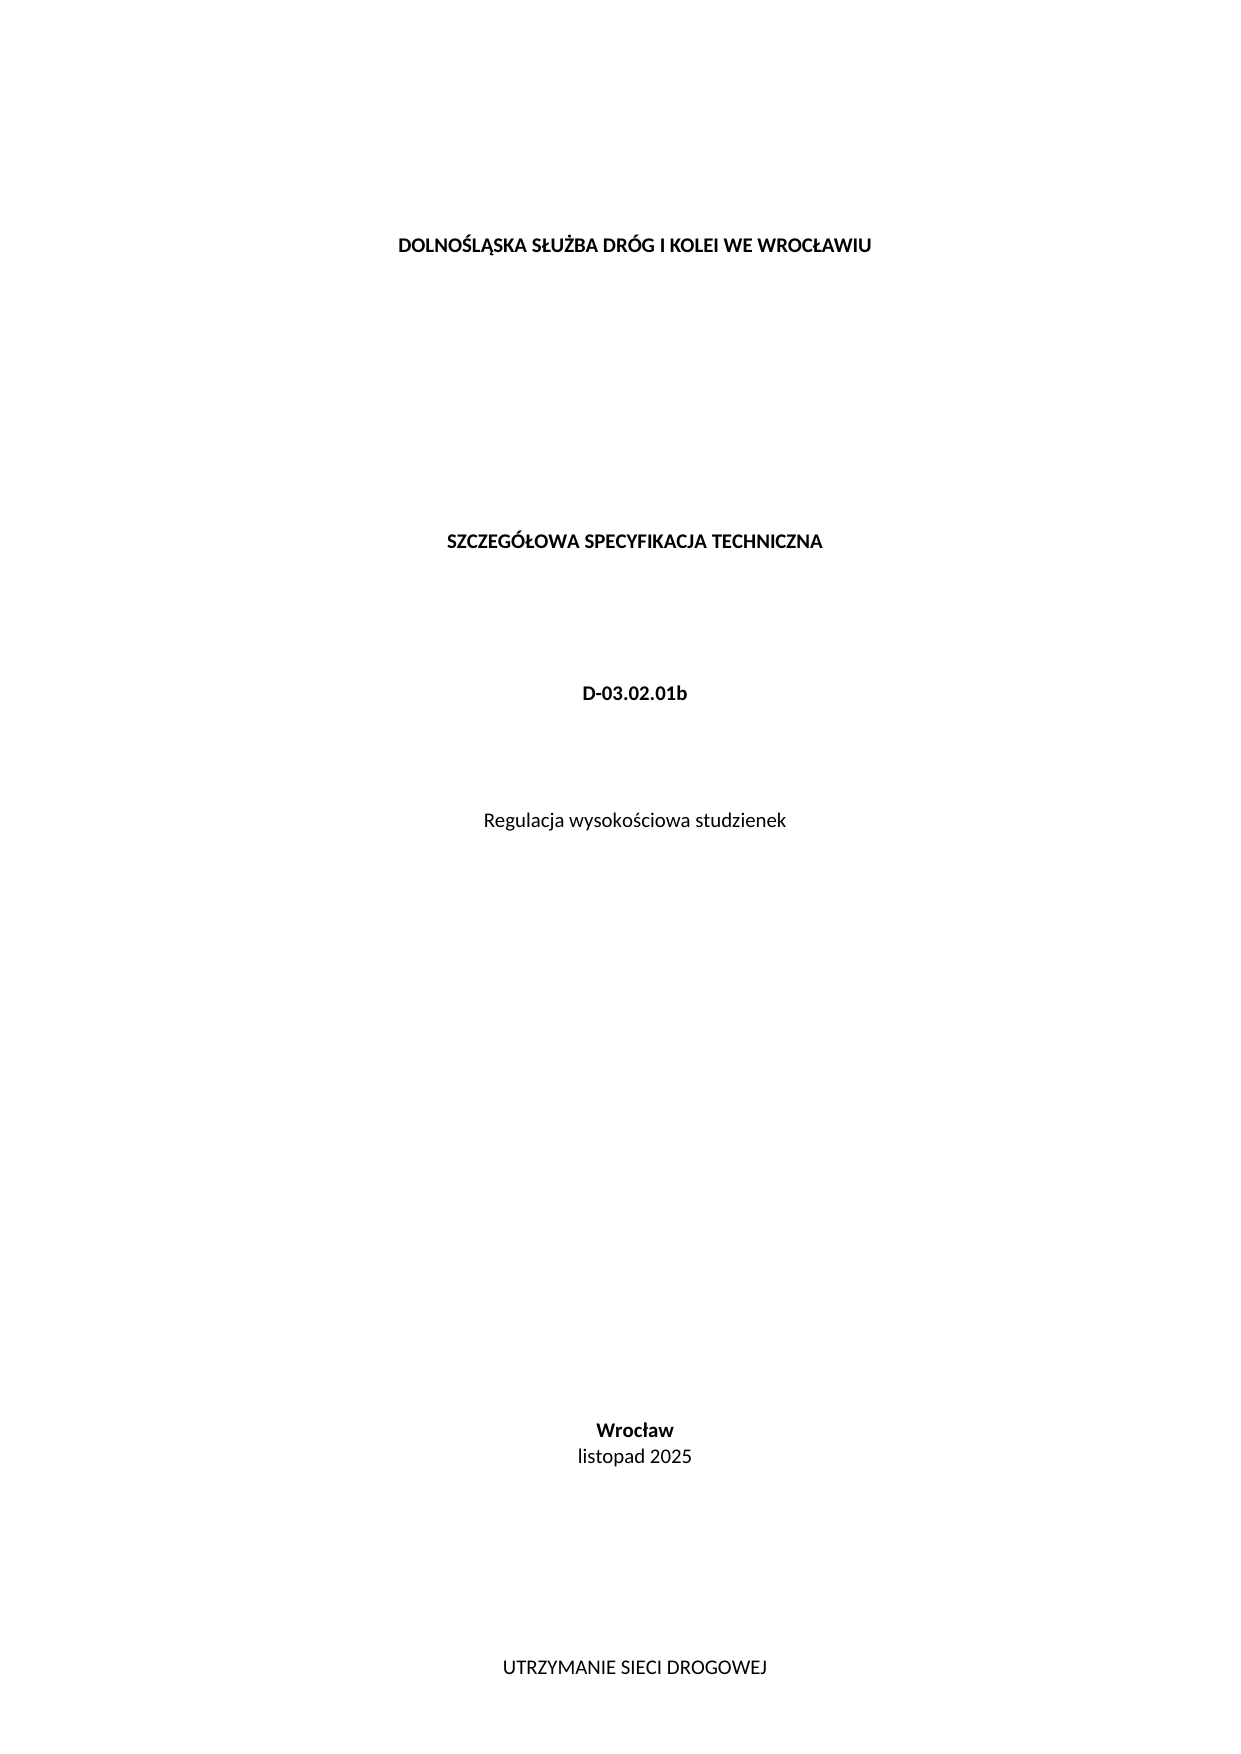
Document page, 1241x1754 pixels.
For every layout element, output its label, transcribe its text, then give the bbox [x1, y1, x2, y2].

text SZCZEGÓŁOWA SPECYFIKACJA TECHNICZNA [148, 528, 1122, 553]
text Regulacja wysokościowa studzienek [148, 807, 1122, 833]
text DOLNOŚLĄSKA SŁUŻBA DRÓG I KOLEI WE WROCŁAWIU [148, 232, 1122, 257]
text D-03.02.01b [148, 680, 1122, 706]
text Wrocław [148, 1417, 1122, 1443]
text listopad 2025 [148, 1443, 1122, 1468]
